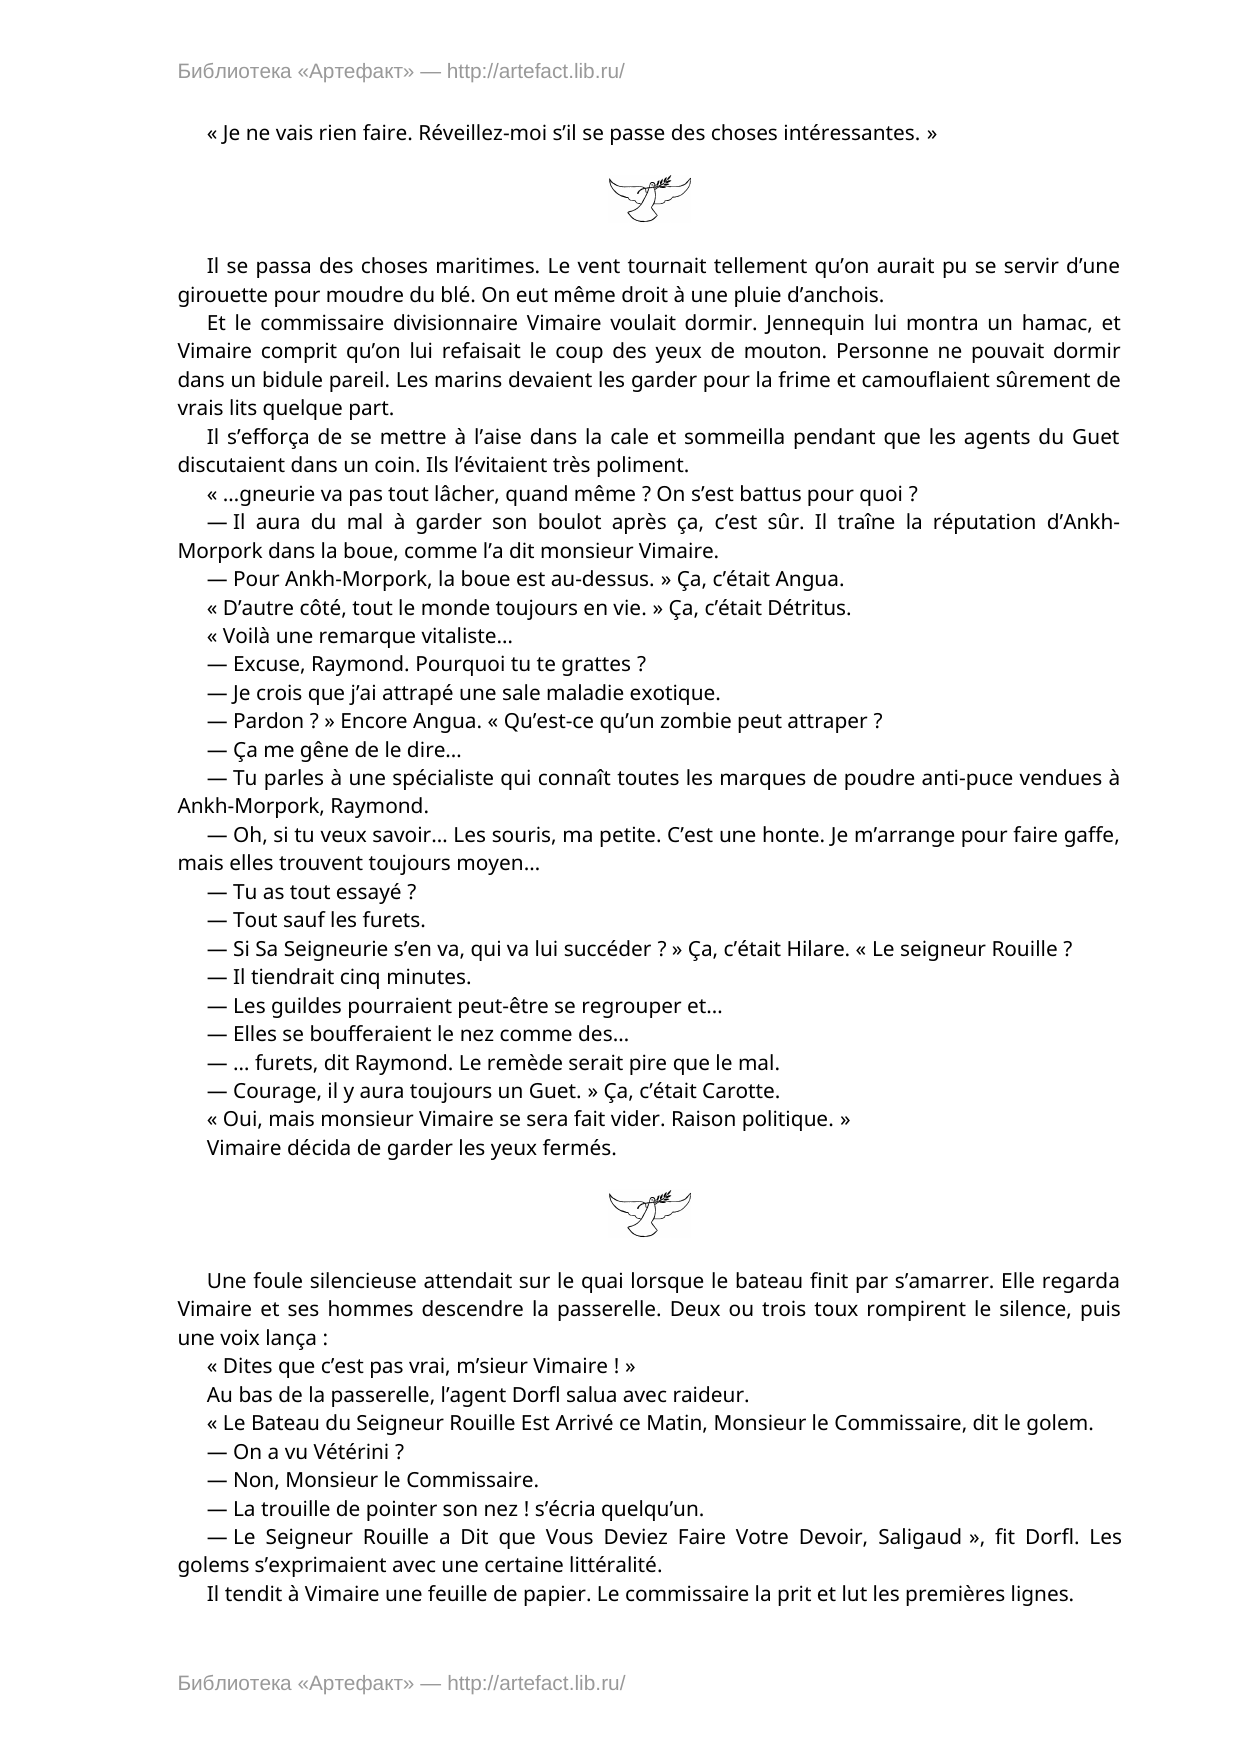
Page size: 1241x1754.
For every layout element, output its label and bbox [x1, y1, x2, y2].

picture [608, 1189, 692, 1238]
picture [608, 175, 692, 223]
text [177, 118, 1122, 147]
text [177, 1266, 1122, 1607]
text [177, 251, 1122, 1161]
